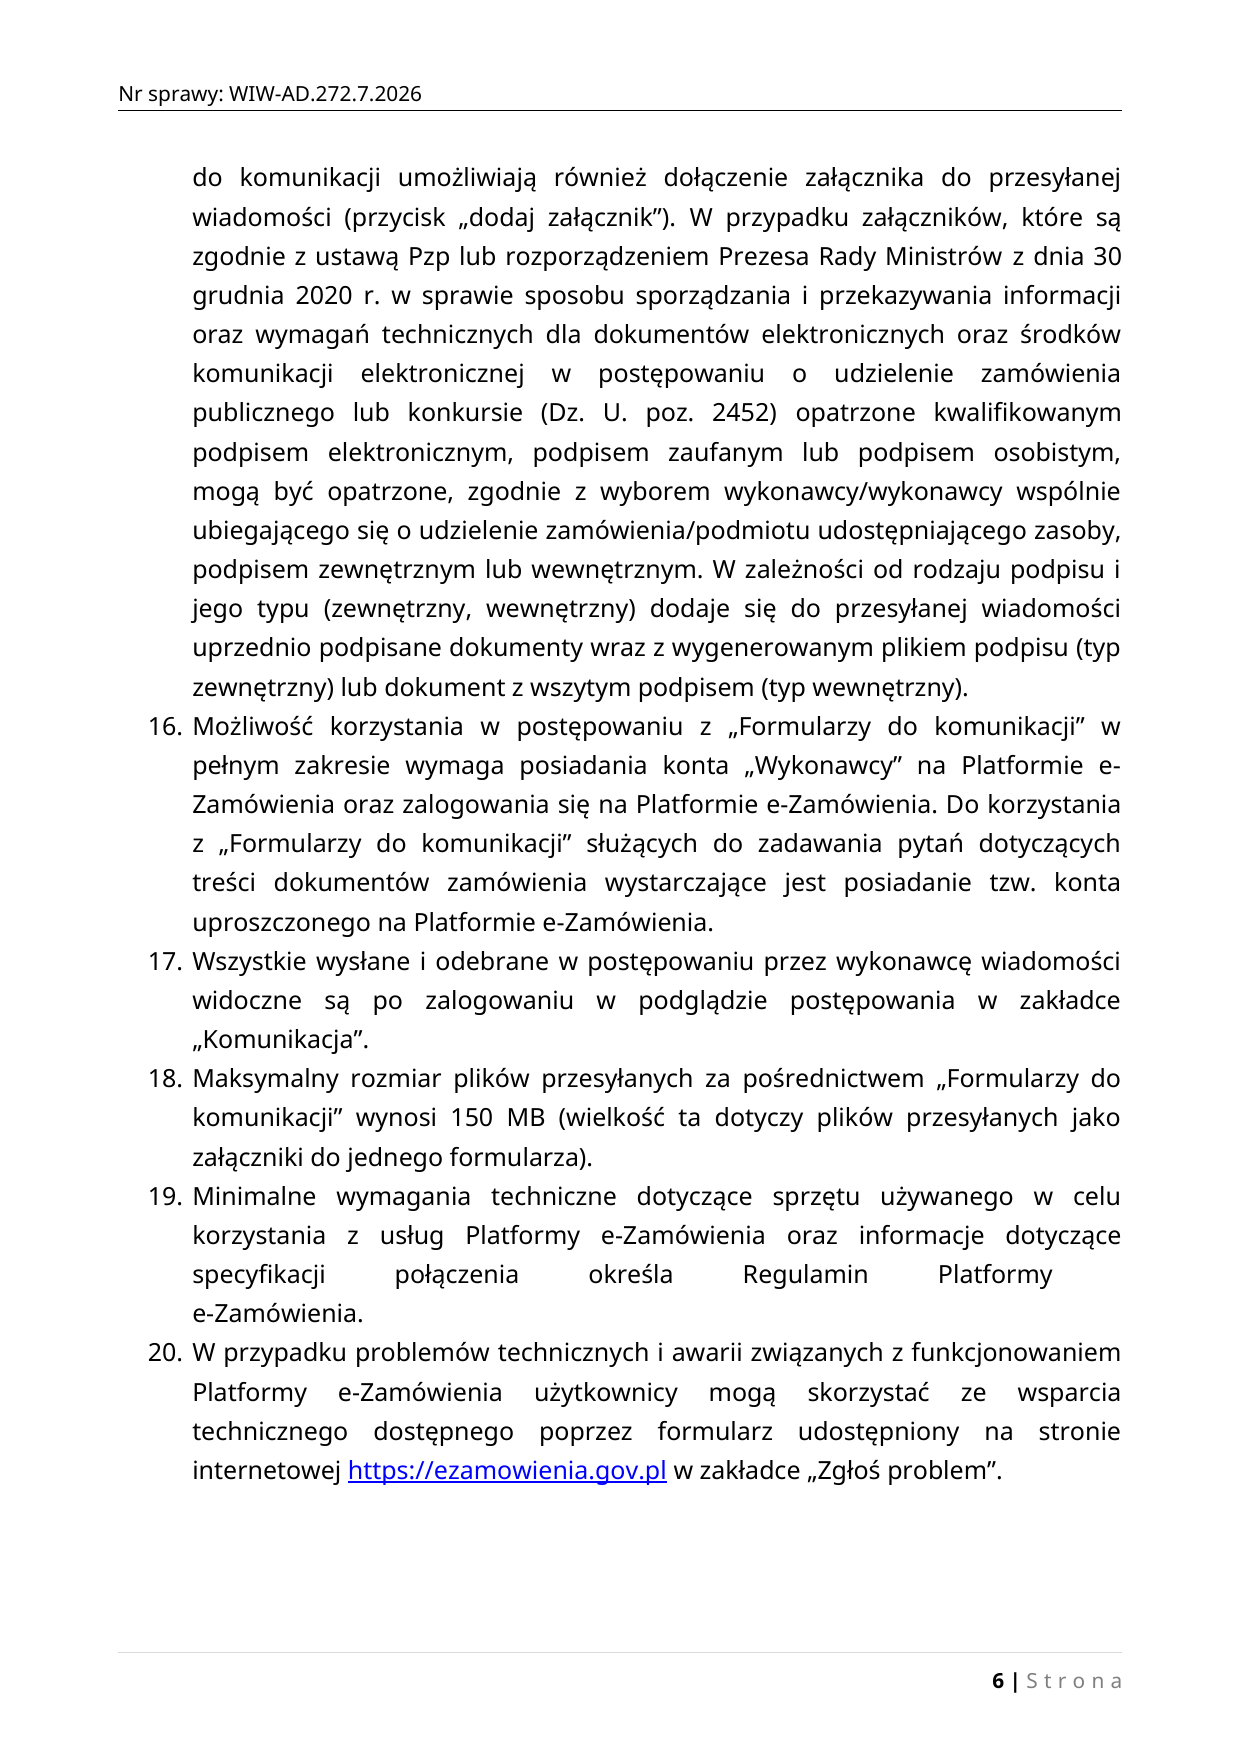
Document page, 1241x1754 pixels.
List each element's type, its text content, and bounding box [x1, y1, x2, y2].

list Minimalne wymagania techniczne dotyczące sprzętu używanego w celu korzystania z usług Platformy e-Zamówienia oraz informacje dotyczące specyfikacji połączenia określa Regulamin Platformy e-Zamówienia. [148, 1178, 1122, 1330]
list Maksymalny rozmiar plików przesyłanych za pośrednictwem „Formularzy do komunikacji” wynosi 150 MB (wielkość ta dotyczy plików przesyłanych jako załączniki do jednego formularza). [148, 1061, 1122, 1173]
list Wszystkie wysłane i odebrane w postępowaniu przez wykonawcę wiadomości widoczne są po zalogowaniu w podglądzie postępowania w zakładce „Komunikacja”. [148, 943, 1122, 1056]
list Możliwość korzystania w postępowaniu z „Formularzy do komunikacji” w pełnym zakresie wymaga posiadania konta „Wykonawcy” na Platformie e-Zamówienia oraz zalogowania się na Platformie e-Zamówienia. Do korzystania z „Formularzy do komunikacji” służących do zadawania pytań dotyczących treści dokumentów zamówienia wystarczające jest posiadanie tzw. konta uproszczonego na Platformie e-Zamówienia. [148, 708, 1122, 938]
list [148, 160, 1122, 703]
list W przypadku problemów technicznych i awarii związanych z funkcjonowaniem Platformy e-Zamówienia użytkownicy mogą skorzystać ze wsparcia technicznego dostępnego poprzez formularz udostępniony na stronie internetowej https://ezamowienia.gov.pl w zakładce „Zgłoś problem”. [148, 1335, 1122, 1487]
